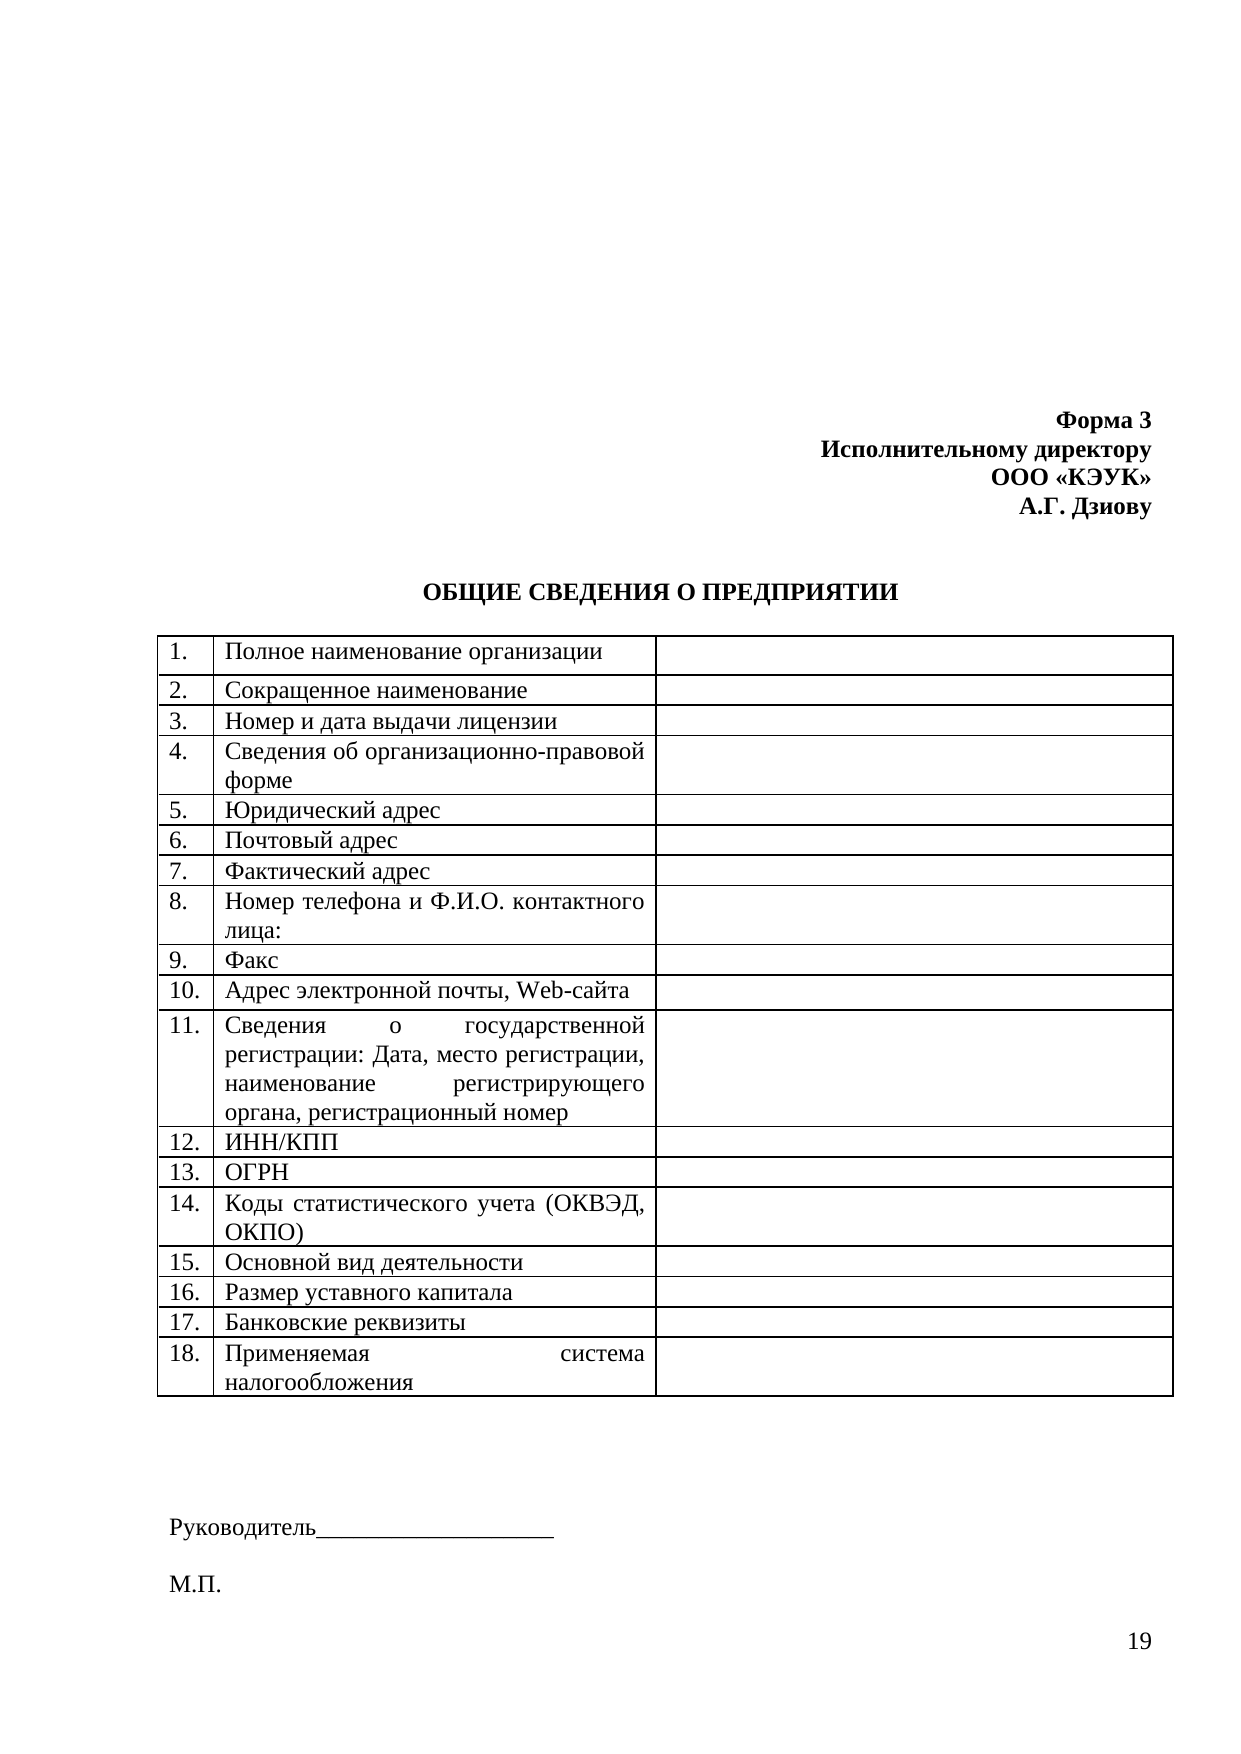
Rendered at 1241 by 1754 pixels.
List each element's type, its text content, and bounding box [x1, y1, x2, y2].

table_cell Номер и дата выдачи лицензии [214, 706, 655, 735]
table_cell 5. [158, 795, 213, 824]
table_cell Основной вид деятельности [214, 1247, 655, 1276]
text Исполнительному директору [169, 434, 1152, 462]
table_cell [657, 826, 1172, 854]
table_cell [657, 795, 1172, 824]
text ООО «КЭУК» [169, 462, 1152, 491]
table_cell [657, 945, 1172, 974]
table_cell Адрес электронной почты, Web-сайта [214, 976, 655, 1009]
table_cell Факс [214, 945, 655, 974]
table_cell [657, 976, 1172, 1009]
table_cell 10. [158, 975, 213, 1009]
table_cell [657, 676, 1172, 704]
table_cell [657, 886, 1172, 944]
table_cell 8. [158, 886, 213, 944]
table_cell Сведения о государственной регистрации: Дата, место регистрации, наименование регистрирующего органа, регистрационный номер [214, 1011, 655, 1126]
table_cell Почтовый адрес [214, 826, 655, 854]
table_header 1. [158, 637, 213, 674]
table_cell [657, 1127, 1172, 1156]
table_cell [657, 1277, 1172, 1306]
table_cell 15. [158, 1246, 213, 1276]
text М.П. [169, 1569, 1152, 1598]
table_cell 4. [158, 736, 213, 794]
table_cell [657, 1338, 1172, 1395]
table_cell Номер телефона и Ф.И.О. контактного лица: [214, 886, 655, 944]
table_cell [657, 1011, 1172, 1126]
table_cell 13. [158, 1157, 213, 1186]
table_cell 17. [158, 1307, 213, 1336]
table_cell [657, 856, 1172, 885]
text А.Г. Дзиову [169, 491, 1152, 520]
text Руководитель___________________ [169, 1512, 1152, 1541]
table_cell Фактический адрес [214, 856, 655, 885]
table_cell ОГРН [214, 1158, 655, 1186]
table_cell [657, 1158, 1172, 1186]
table_cell 16. [158, 1277, 213, 1306]
table_cell Применяемая система налогообложения [214, 1338, 655, 1395]
table_header Полное наименование организации [214, 637, 655, 674]
table_cell 9. [158, 945, 213, 974]
table_cell [657, 1247, 1172, 1276]
table_cell Юридический адрес [214, 795, 655, 824]
table_cell Размер уставного капитала [214, 1277, 655, 1306]
table_cell 11. [158, 1010, 213, 1126]
table_cell 6. [158, 825, 213, 854]
table_cell [657, 706, 1172, 735]
text ОБЩИЕ СВЕДЕНИЯ О ПРЕДПРИЯТИИ [169, 577, 1152, 606]
table_cell 3. [158, 705, 213, 735]
table_cell 18. [158, 1337, 213, 1395]
table_cell 7. [158, 855, 213, 885]
table_cell Сведения об организационно-правовой форме [214, 736, 655, 794]
text Форма 3 [169, 405, 1152, 434]
table_cell 14. [158, 1187, 213, 1245]
table_cell [657, 736, 1172, 794]
table_cell 2. [158, 675, 213, 704]
table_cell Коды статистического учета (ОКВЭД, ОКПО) [214, 1188, 655, 1245]
table_cell ИНН/КПП [214, 1127, 655, 1156]
table_cell Сокращенное наименование [214, 676, 655, 704]
table_cell 12. [158, 1127, 213, 1156]
table_cell Банковские реквизиты [214, 1308, 655, 1336]
table_header [657, 637, 1172, 674]
table_cell [657, 1188, 1172, 1245]
table_cell [657, 1308, 1172, 1336]
